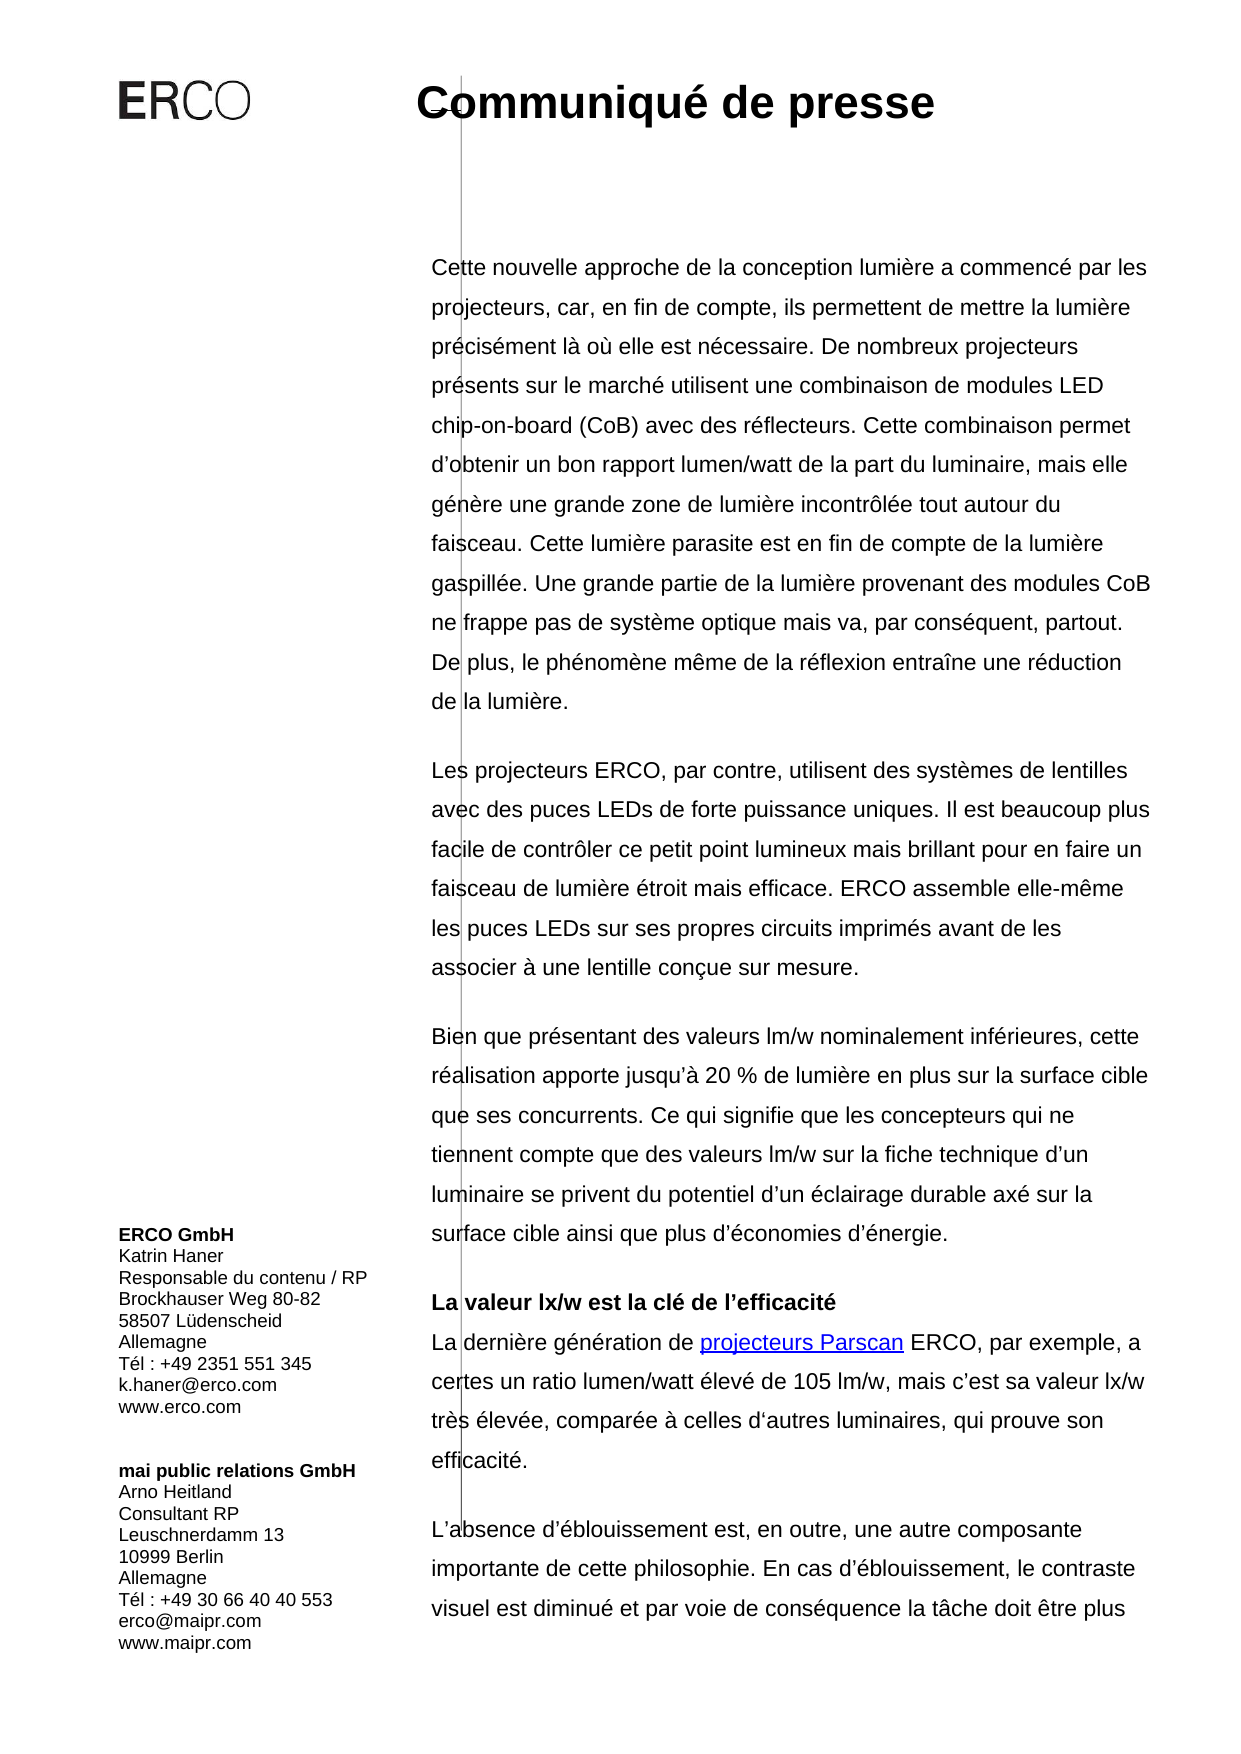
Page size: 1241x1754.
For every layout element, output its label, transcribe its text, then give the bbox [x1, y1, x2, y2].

text Cette nouvelle approche de la conception lumière a commencé par les projecteurs, car, en fin de compte, ils permettent de mettre la lumière précisément là où elle est nécessaire. De nombreux projecteurs présents sur le marché utilisent une combinaison de modules LED chip-on-board (CoB) avec des réflecteurs. Cette combinaison permet d’obtenir un bon rapport lumen/watt de la part du luminaire, mais elle génère une grande zone de lumière incontrôlée tout autour du faisceau. Cette lumière parasite est en fin de compte de la lumière gaspillée. Une grande partie de la lumière provenant des modules CoB ne frappe pas de système optique mais va, par conséquent, partout. De plus, le phénomène même de la réflexion entraîne une réduction de la lumière. [431, 254, 1152, 714]
text Les projecteurs ERCO, par contre, utilisent des systèmes de lentilles avec des puces LEDs de forte puissance uniques. Il est beaucoup plus facile de contrôler ce petit point lumineux mais brillant pour en faire un faisceau de lumière étroit mais efficace. ERCO assemble elle-même les puces LEDs sur ses propres circuits imprimés avant de les associer à une lentille conçue sur mesure. [431, 757, 1152, 981]
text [431, 1516, 1152, 1621]
text La valeur lx/w est la clé de l’efficacité La dernière génération de projecteurs Parscan ERCO, par exemple, a certes un ratio lumen/watt élevé de 105 lm/w, mais c’est sa valeur lx/w très élevée, comparée à celles d‘autres luminaires, qui prouve son efficacité. [431, 1289, 1152, 1473]
picture [118, 79, 251, 121]
text Bien que présentant des valeurs lm/w nominalement inférieures, cette réalisation apporte jusqu’à 20 % de lumière en plus sur la surface cible que ses concurrents. Ce qui signifie que les concepteurs qui ne tiennent compte que des valeurs lm/w sur la fiche technique d’un luminaire se privent du potentiel d’un éclairage durable axé sur la surface cible ainsi que plus d’économies d’énergie. [431, 1023, 1152, 1247]
